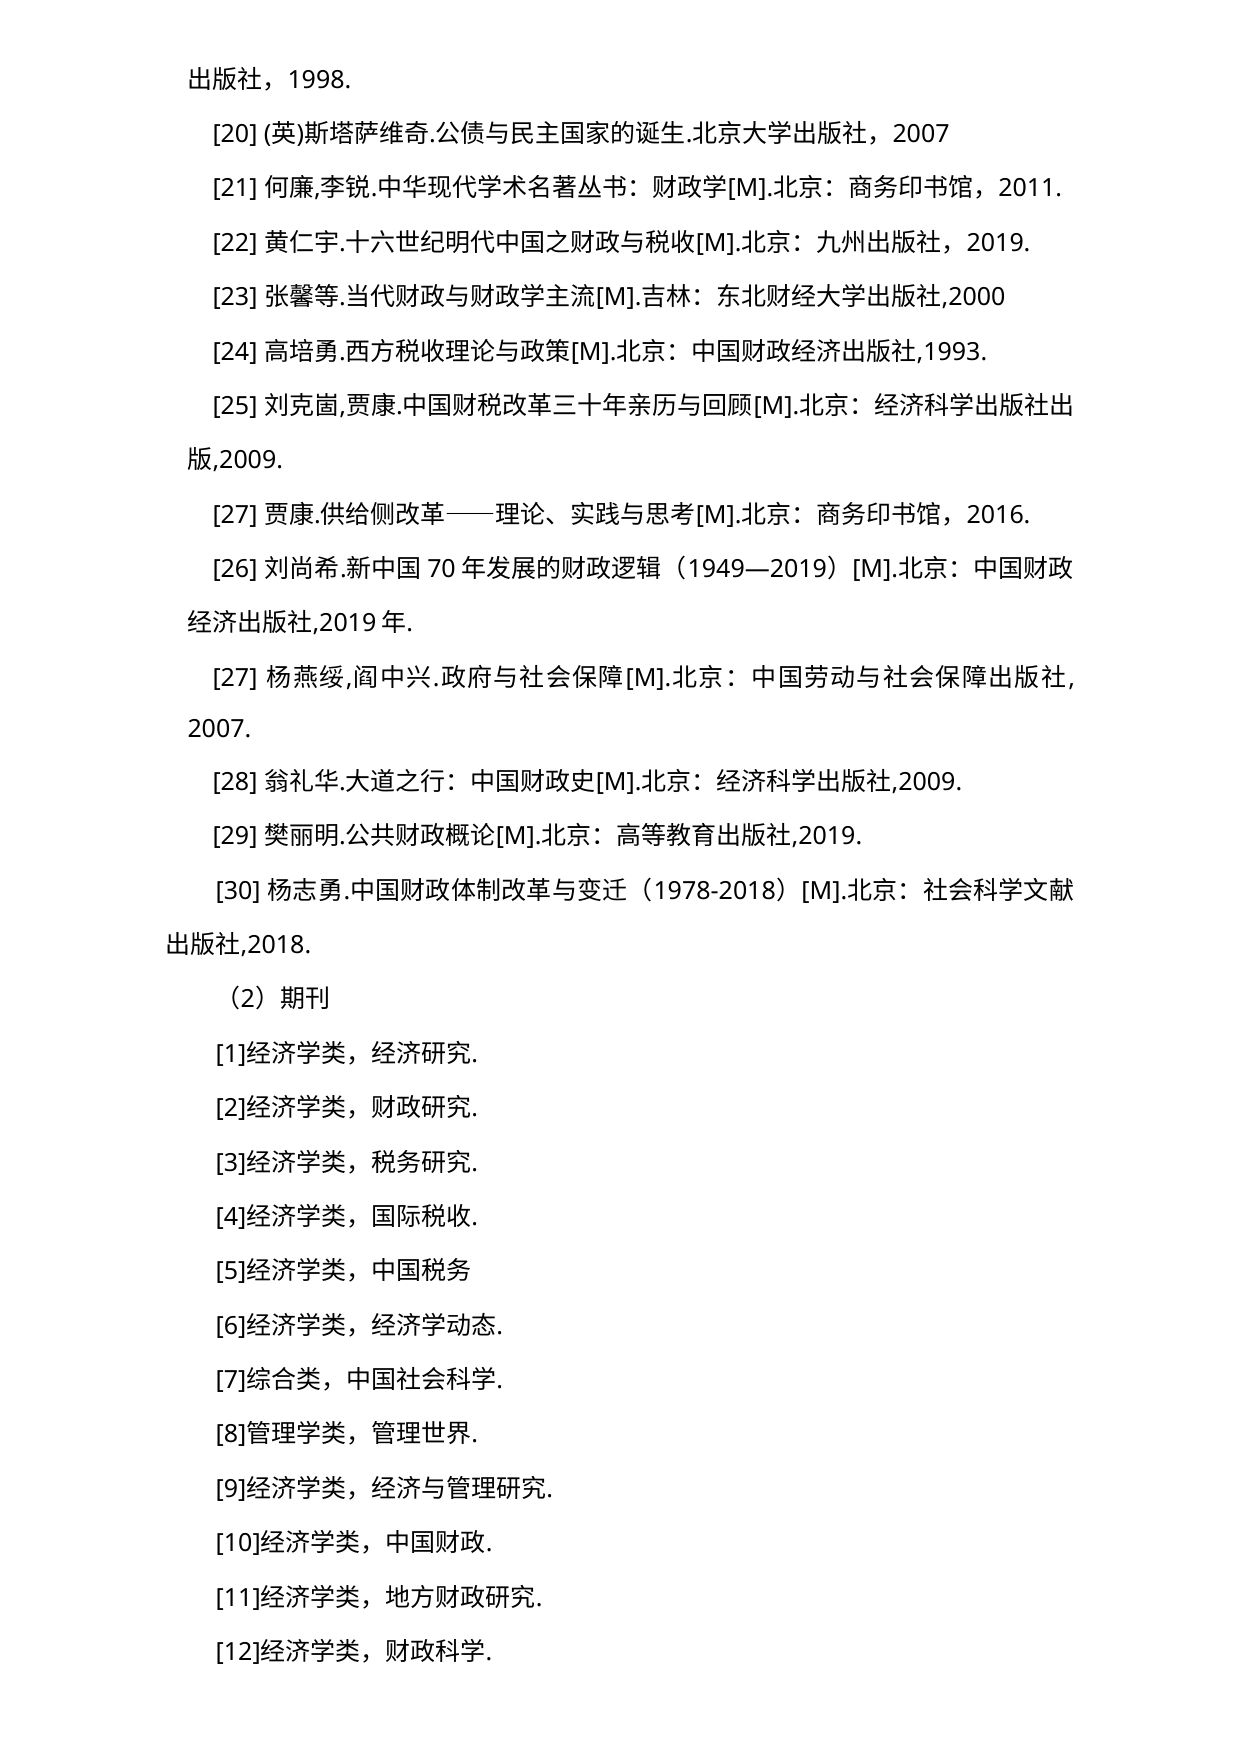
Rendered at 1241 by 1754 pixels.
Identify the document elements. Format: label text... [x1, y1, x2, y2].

text [4]经济学类，国际税收. [165, 1196, 1075, 1233]
text [7]综合类，中国社会科学. [165, 1359, 1075, 1396]
text [11]经济学类，地方财政研究. [165, 1577, 1075, 1613]
text （2）期刊 [165, 979, 1075, 1015]
text [30] 杨志勇.中国财政体制改革与变迁（1978-2018）[M].北京：社会科学文献出版社,2018. [165, 870, 1075, 961]
text [8]管理学类，管理世界. [165, 1414, 1075, 1450]
text [21] 何廉,李锐.中华现代学术名著丛书：财政学[M].北京：商务印书馆，2011. [187, 168, 1075, 204]
text [2]经济学类，财政研究. [165, 1088, 1075, 1124]
text [9]经济学类，经济与管理研究. [165, 1468, 1075, 1504]
text [23] 张馨等.当代财政与财政学主流[M].吉林：东北财经大学出版社,2000 [187, 277, 1075, 313]
text [10]经济学类，中国财政. [165, 1523, 1075, 1559]
text [24] 高培勇.西方税收理论与政策[M].北京：中国财政经济出版社,1993. [187, 331, 1075, 367]
text [22] 黄仁宇.十六世纪明代中国之财政与税收[M].北京：九州出版社，2019. [187, 222, 1075, 258]
text [1]经济学类，经济研究. [165, 1033, 1075, 1069]
text [12]经济学类，财政科学. [165, 1631, 1075, 1668]
text [27] 贾康.供给侧改革——理论、实践与思考[M].北京：商务印书馆，2016. [187, 494, 1075, 530]
text [27] 杨燕绥,阎中兴.政府与社会保障[M].北京：中国劳动与社会保障出版社, 2007. [187, 657, 1075, 744]
text [6]经济学类，经济学动态. [165, 1305, 1075, 1341]
text [29] 樊丽明.公共财政概论[M].北京：高等教育出版社,2019. [187, 816, 1075, 852]
text [26] 刘尚希.新中国70年发展的财政逻辑（1949—2019）[M].北京：中国财政经济出版社,2019年. [187, 548, 1075, 639]
text [20] (英)斯塔萨维奇.公债与民主国家的诞生.北京大学出版社，2007 [187, 113, 1075, 150]
text [3]经济学类，税务研究. [165, 1142, 1075, 1178]
text [28] 翁礼华.大道之行：中国财政史[M].北京：经济科学出版社,2009. [187, 761, 1075, 798]
text [5]经济学类，中国税务 [165, 1251, 1075, 1287]
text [187, 59, 1075, 95]
text [25] 刘克崮,贾康.中国财税改革三十年亲历与回顾[M].北京：经济科学出版社出版,2009. [187, 385, 1075, 476]
